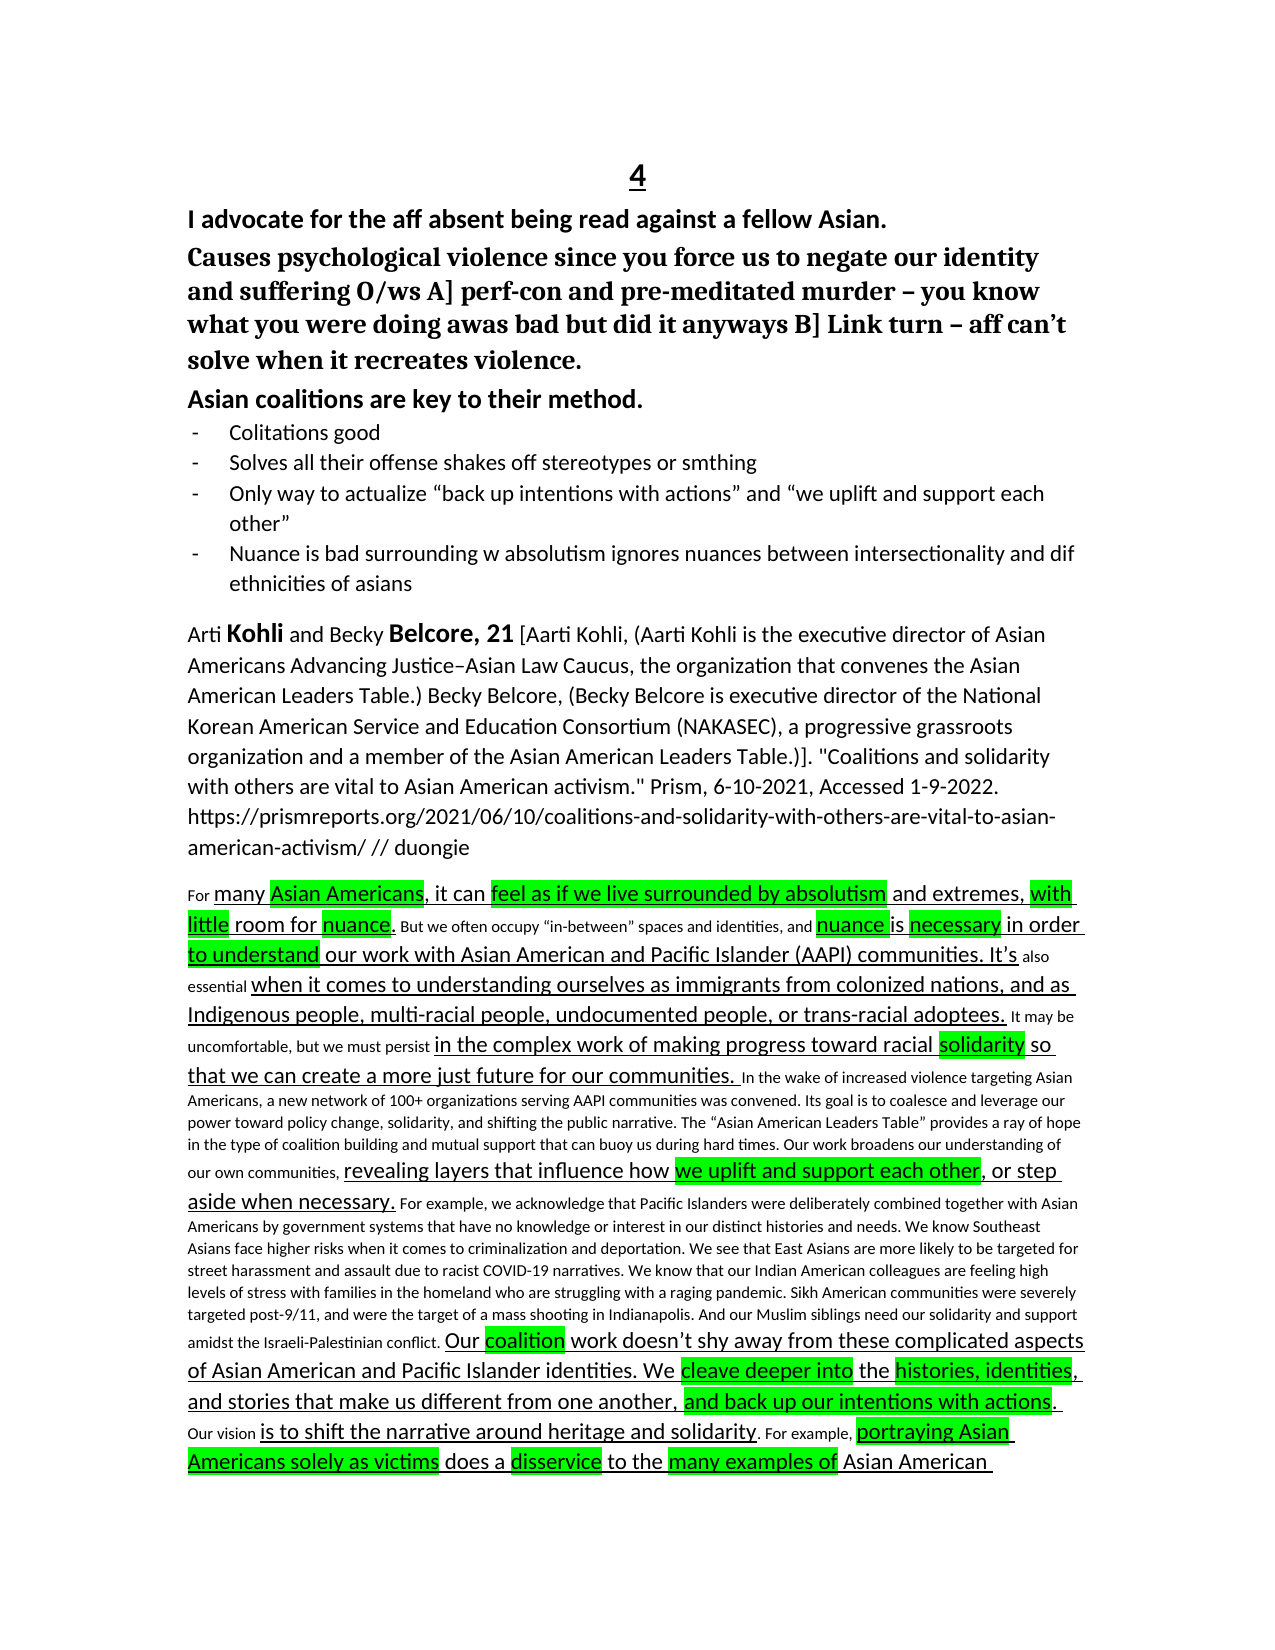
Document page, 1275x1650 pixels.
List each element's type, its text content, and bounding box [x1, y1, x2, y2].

list Only way to actualize “back up intentions with actions” and “we uplift and support each other” [192, 479, 1087, 537]
subtitle I advocate for the aff absent being read against a fellow Asian. [187, 202, 1087, 235]
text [187, 879, 1087, 1475]
text Arti Kohli and Becky Belcore, 21 [Aarti Kohli, (Aarti Kohli is the executive director of Asian Americans Advancing Justice–Asian Law Caucus, the organization that convenes the Asian American Leaders Table.) Becky Belcore, (Becky Belcore is executive director of the National Korean American Service and Education Consortium (NAKASEC), a progressive grassroots organization and a member of the Asian American Leaders Table.)]. "Coalitions and solidarity with others are vital to Asian American activism." Prism, 6-10-2021, Accessed 1-9-2022. https://prismreports.org/2021/06/10/coalitions-and-solidarity-with-others-are-vital-to-asian-american-activism/ // duongie [187, 616, 1087, 861]
subtitle 4 [187, 154, 1087, 195]
subtitle Causes psychological violence since you force us to negate our identity and suffering O/ws A] perf-con and pre-meditated murder – you know what you were doing awas bad but did it anyways B] Link turn – aff can’t solve when it recreates violence. [187, 242, 1087, 376]
list Nuance is bad surrounding w absolutism ignores nuances between intersectionality and dif ethnicities of asians [192, 539, 1087, 597]
list Solves all their offense shakes off stereotypes or smthing [192, 448, 1087, 477]
subtitle Asian coalitions are key to their method. [187, 383, 1087, 416]
list Colitations good [192, 418, 1087, 446]
